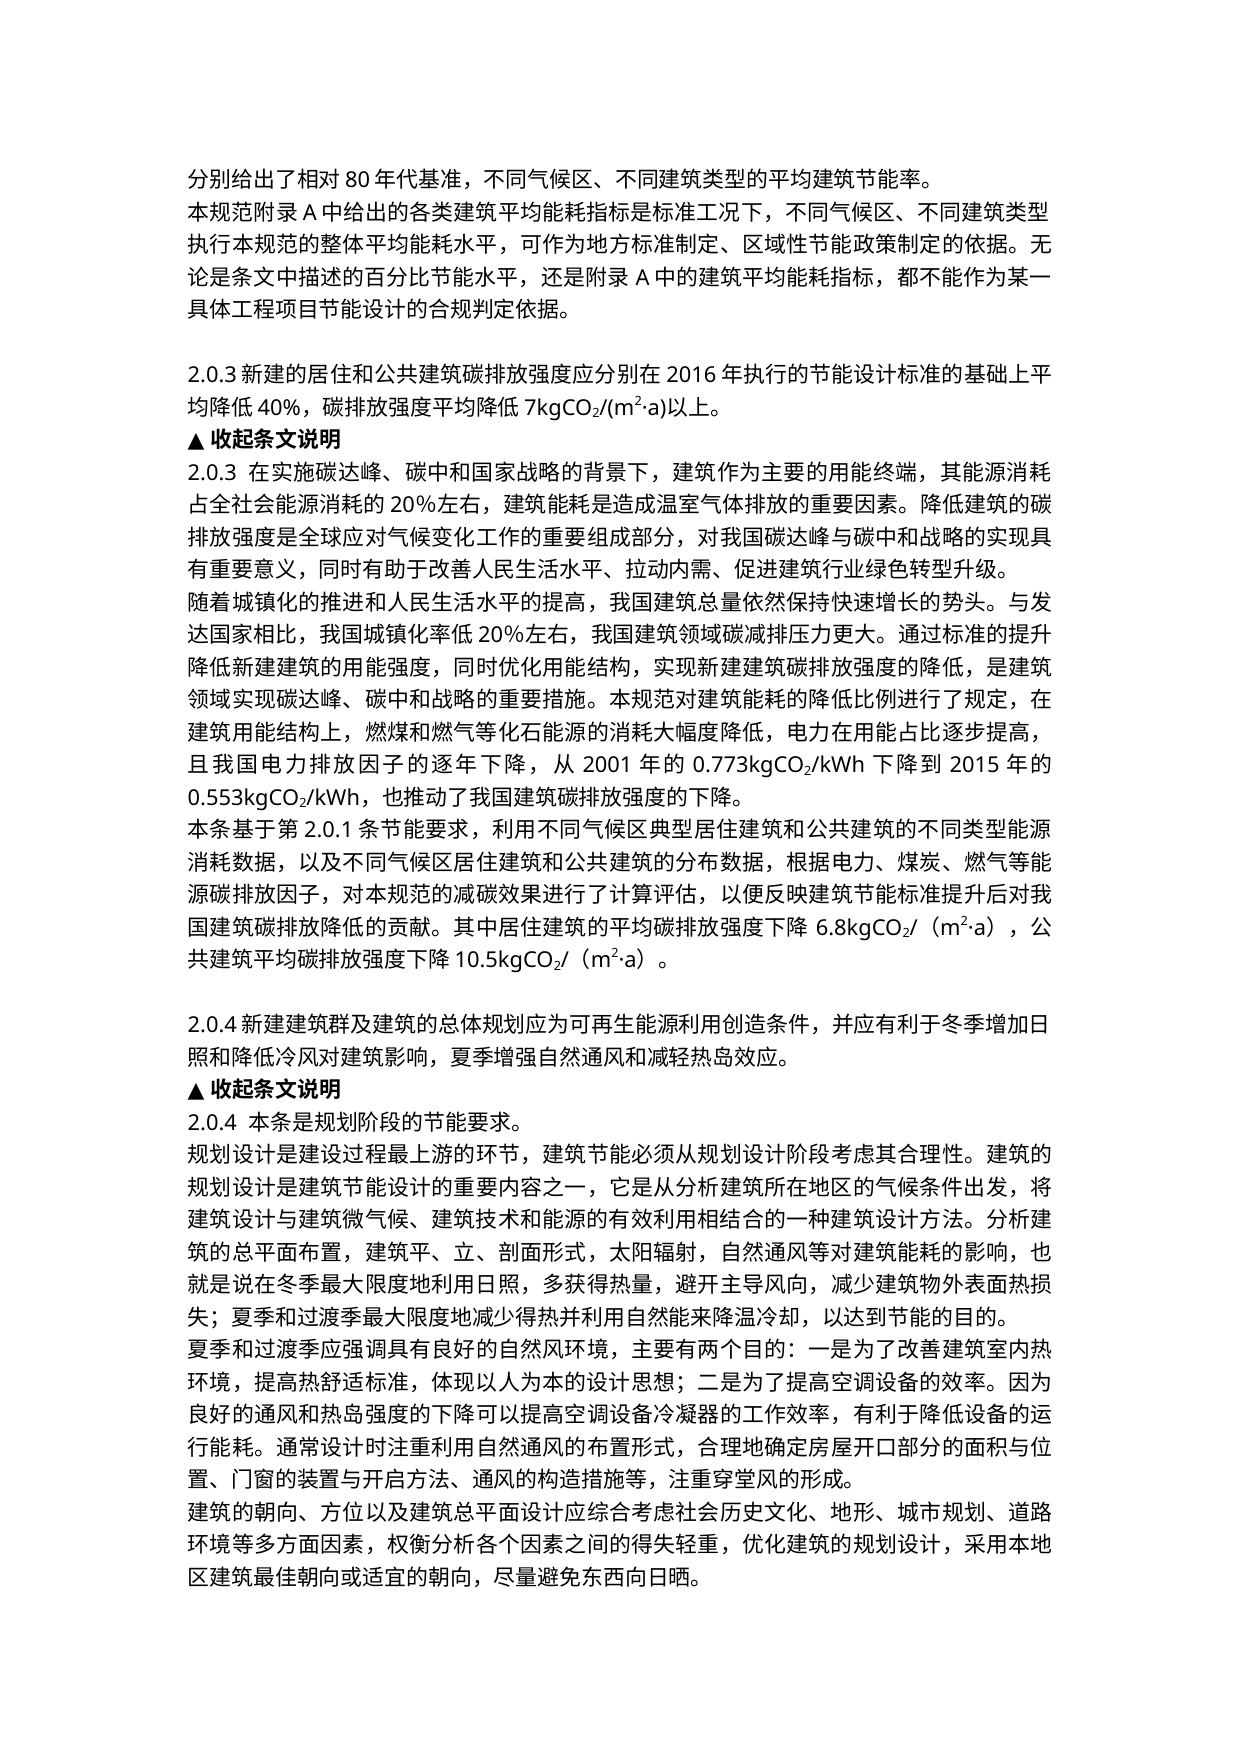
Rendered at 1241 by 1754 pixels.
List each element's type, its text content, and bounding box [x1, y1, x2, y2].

text 2.0.4新建建筑群及建筑的总体规划应为可再生能源利用创造条件，并应有利于冬季增加日照和降低冷风对建筑影响，夏季增强自然通风和减轻热岛效应。 [187, 1007, 1053, 1072]
text ▲ 收起条文说明 2.0.3 在实施碳达峰、碳中和国家战略的背景下，建筑作为主要的用能终端，其能源消耗占全社会能源消耗的20％左右，建筑能耗是造成温室气体排放的重要因素。降低建筑的碳排放强度是全球应对气候变化工作的重要组成部分，对我国碳达峰与碳中和战略的实现具有重要意义，同时有助于改善人民生活水平、拉动内需、促进建筑行业绿色转型升级。 随着城镇化的推进和人民生活水平的提高，我国建筑总量依然保持快速增长的势头。与发达国家相比，我国城镇化率低20％左右，我国建筑领域碳减排压力更大。通过标准的提升降低新建建筑的用能强度，同时优化用能结构，实现新建建筑碳排放强度的降低，是建筑领域实现碳达峰、碳中和战略的重要措施。本规范对建筑能耗的降低比例进行了规定，在建筑用能结构上，燃煤和燃气等化石能源的消耗大幅度降低，电力在用能占比逐步提高，且我国电力排放因子的逐年下降，从2001年的0.773kgCO2/kWh下降到2015年的0.553kgCO2/kWh，也推动了我国建筑碳排放强度的下降。 本条基于第2.0.1条节能要求，利用不同气候区典型居住建筑和公共建筑的不同类型能源消耗数据，以及不同气候区居住建筑和公共建筑的分布数据，根据电力、煤炭、燃气等能源碳排放因子，对本规范的减碳效果进行了计算评估，以便反映建筑节能标准提升后对我国建筑碳排放降低的贡献。其中居住建筑的平均碳排放强度下降6.8kgCO2/（m2·a），公共建筑平均碳排放强度下降10.5kgCO2/（m2·a）。 [187, 422, 1053, 1007]
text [187, 162, 1053, 357]
text 2.0.3新建的居住和公共建筑碳排放强度应分别在2016年执行的节能设计标准的基础上平均降低40%，碳排放强度平均降低7kgCO2/(m2·a)以上。 [187, 357, 1053, 422]
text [187, 1072, 1053, 1592]
